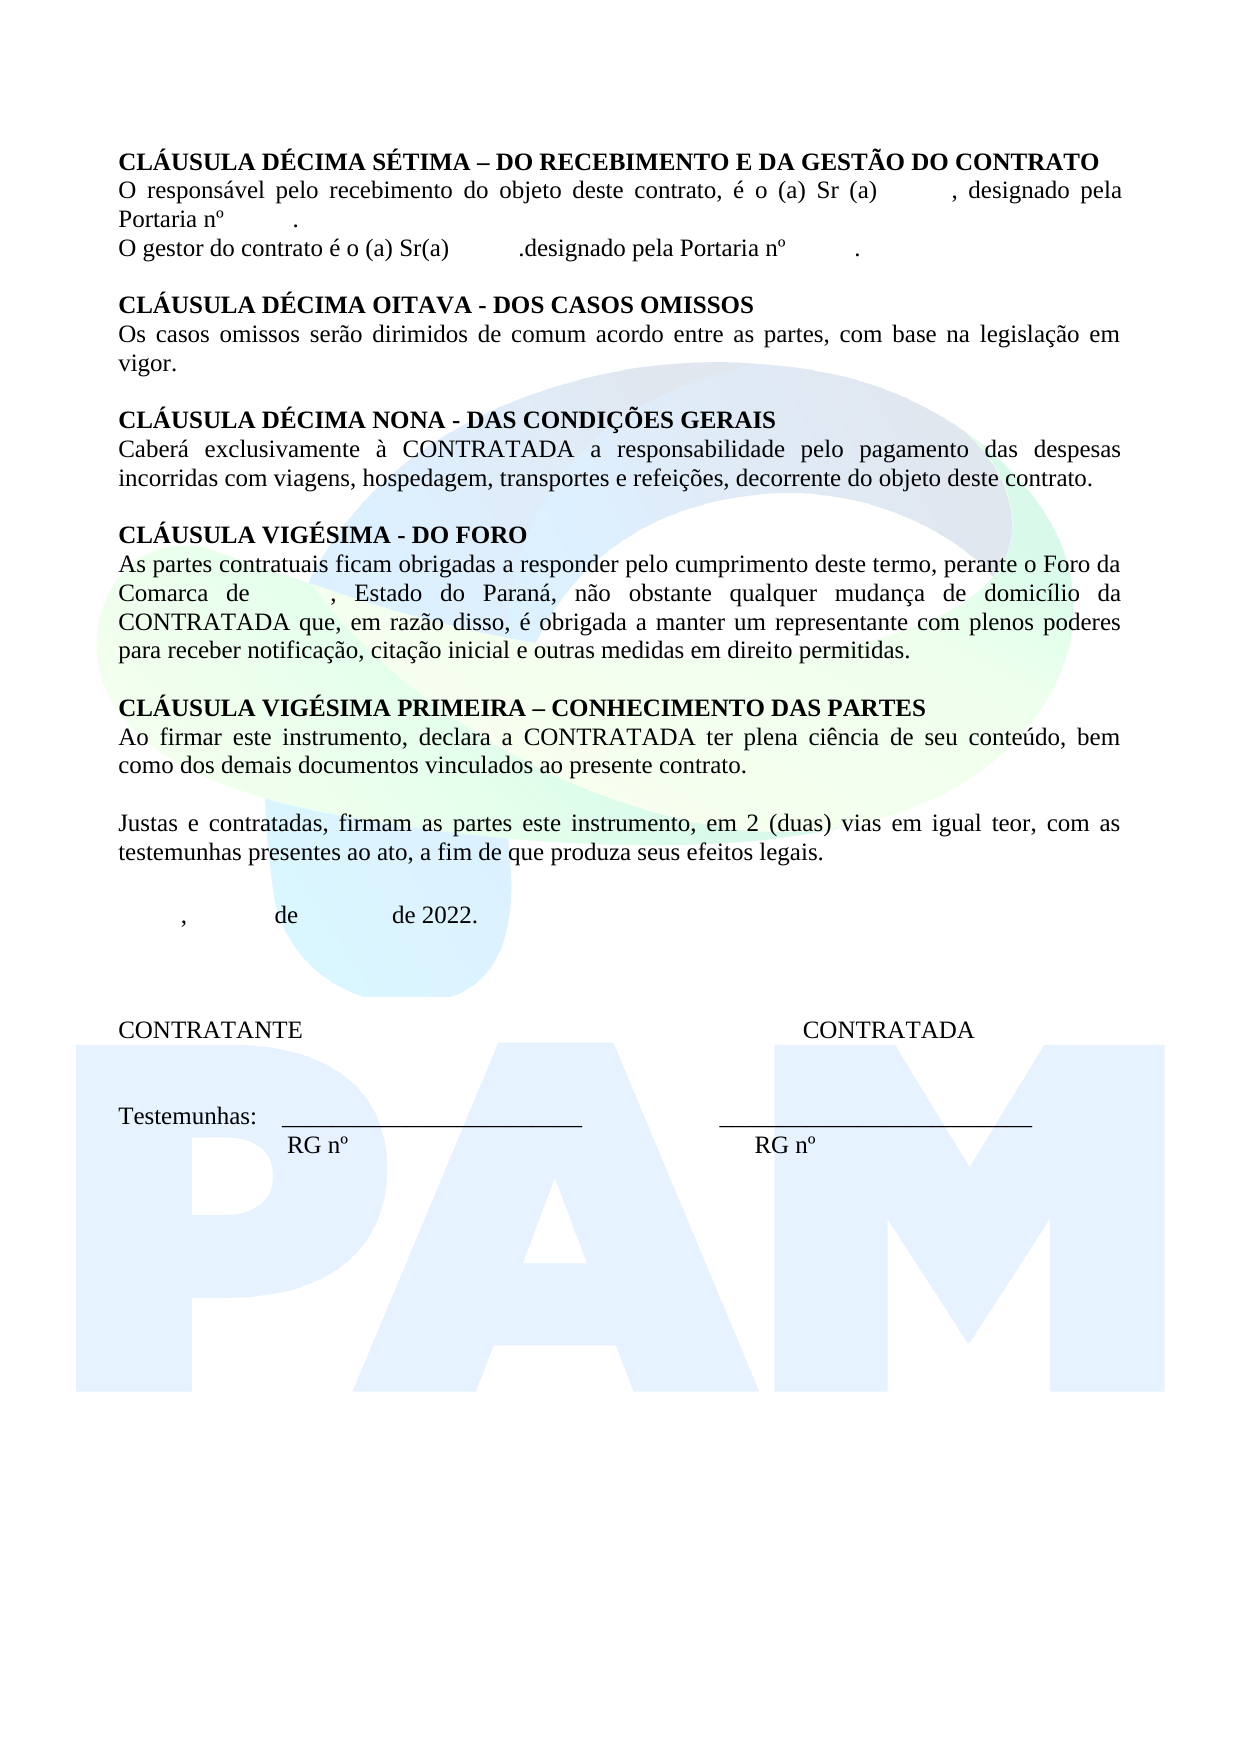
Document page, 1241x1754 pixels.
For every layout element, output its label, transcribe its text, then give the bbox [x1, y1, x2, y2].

text Caberá exclusivamente à CONTRATADA a responsabilidade pelo pagamento das despesas incorridas com viagens, hospedagem, transportes e refeições, decorrente do objeto deste contrato. [118, 434, 1122, 492]
subtitle CLÁUSULA DÉCIMA NONA - DAS CONDIÇÕES GERAIS [118, 406, 1122, 434]
text Os casos omissos serão dirimidos de comum acordo entre as partes, com base na legislação em vigor. [118, 319, 1122, 377]
subtitle CLÁUSULA VIGÉSIMA - DO FORO [118, 521, 1122, 549]
subtitle CLÁUSULA VIGÉSIMA PRIMEIRA – CONHECIMENTO DAS PARTES [118, 693, 1122, 722]
text Testemunhas: ________________________ _________________________ [118, 1101, 1122, 1130]
subtitle CLÁUSULA DÉCIMA OITAVA - DOS CASOS OMISSOS [118, 291, 1122, 319]
text O gestor do contrato é o (a) Sr(a) .designado pela Portaria nº . [118, 233, 1122, 262]
text CONTRATANTE CONTRATADA [118, 1015, 1122, 1043]
text As partes contratuais ficam obrigadas a responder pelo cumprimento deste termo, perante o Foro da Comarca de , Estado do Paraná, não obstante qualquer mudança de domicílio da CONTRATADA que, em razão disso, é obrigada a manter um representante com plenos poderes para receber notificação, citação inicial e outras medidas em direito permitidas. [118, 549, 1122, 664]
text , de de 2022. [118, 900, 1122, 928]
text RG nº RG nº [118, 1130, 1122, 1158]
text Ao firmar este instrumento, declara a CONTRATADA ter plena ciência de seu conteúdo, bem como dos demais documentos vinculados ao presente contrato. [118, 722, 1122, 779]
text O responsável pelo recebimento do objeto deste contrato, é o (a) Sr (a) , designado pela Portaria nº . [118, 176, 1122, 233]
text CLÁUSULA DÉCIMA SÉTIMA – DO RECEBIMENTO E DA GESTÃO DO CONTRATO [118, 147, 1122, 176]
text Justas e contratadas, firmam as partes este instrumento, em 2 (duas) vias em igual teor, com as testemunhas presentes ao ato, a fim de que produza seus efeitos legais. [118, 808, 1122, 866]
